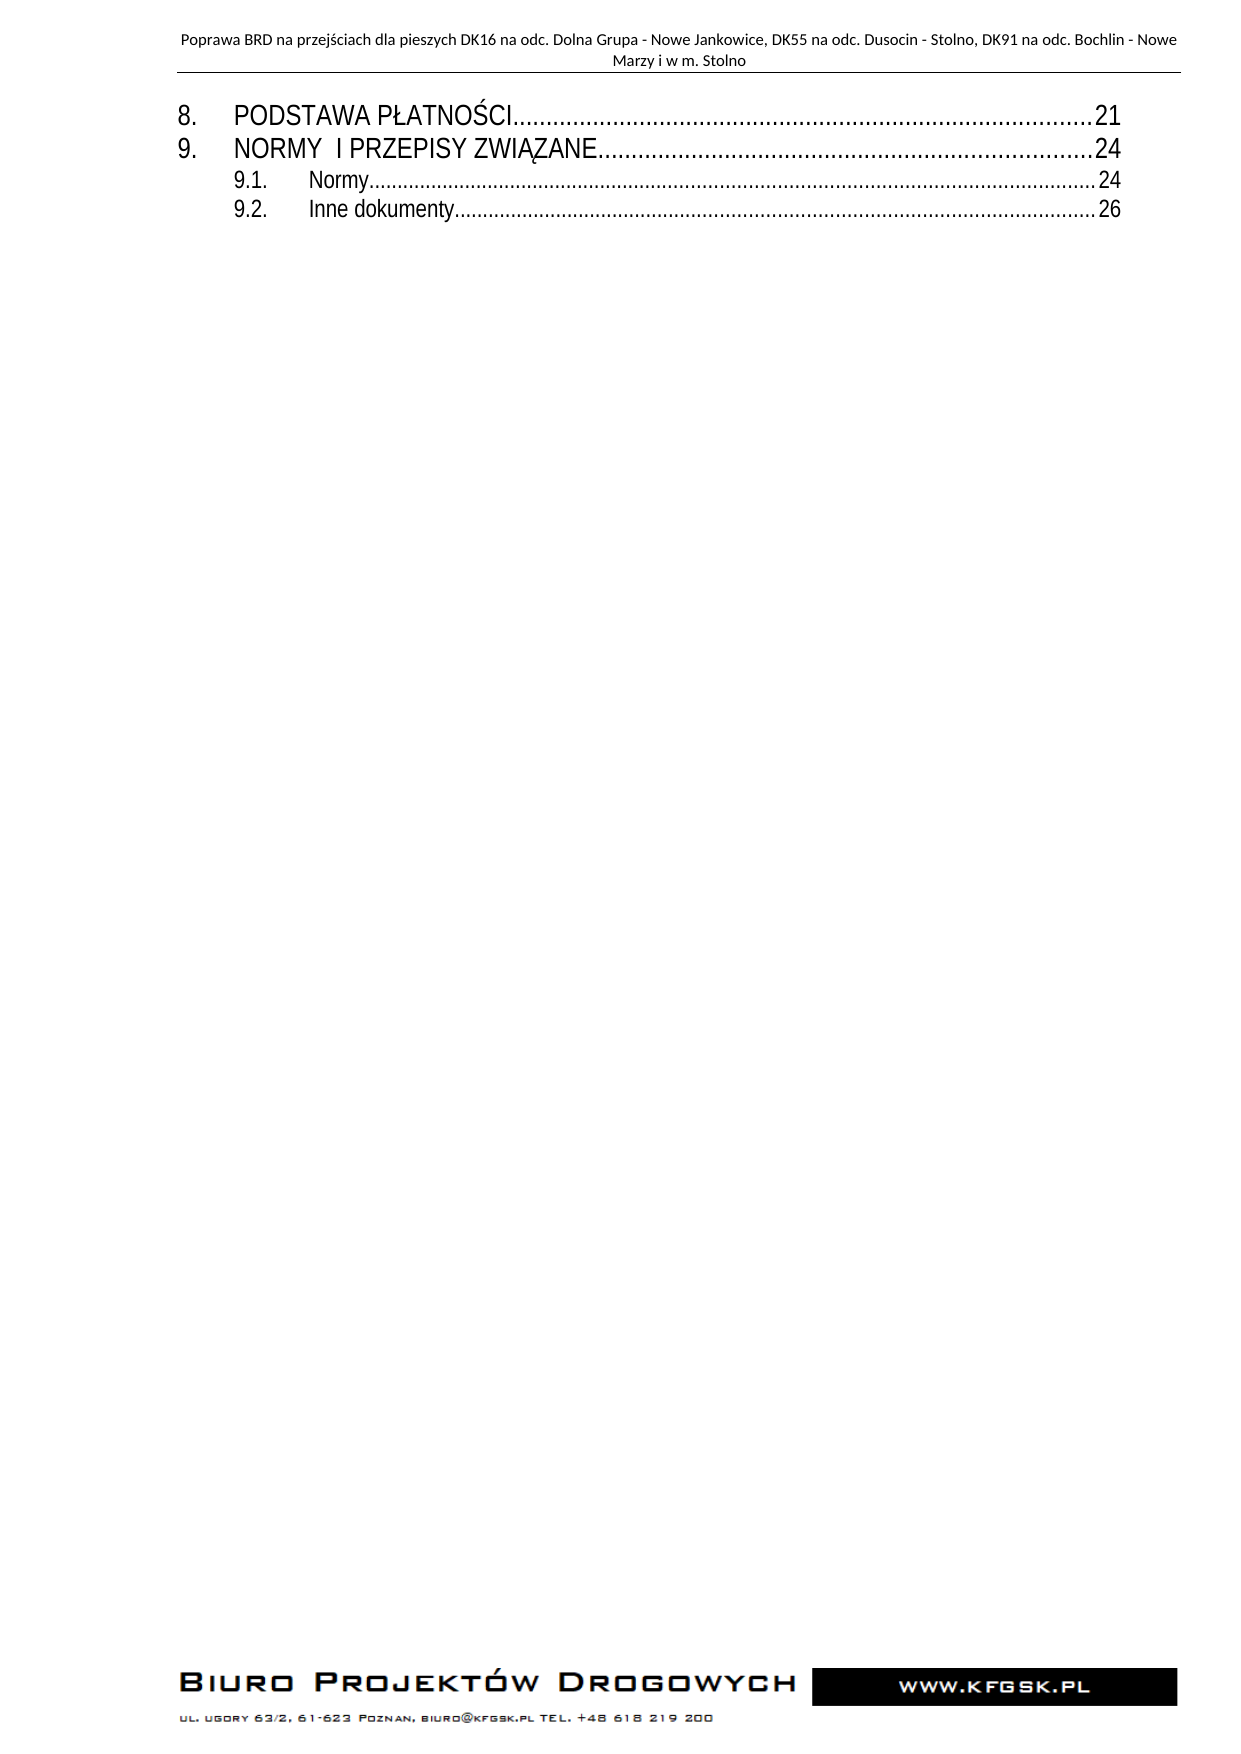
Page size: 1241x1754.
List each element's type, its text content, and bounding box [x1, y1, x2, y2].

text 9.2. Inne dokumenty 26 [233, 194, 1181, 222]
text 8. PODSTAWA PŁATNOŚCI 21 [177, 98, 1181, 132]
picture [177, 1668, 1182, 1725]
text 9. NORMY I PRZEPISY ZWIĄZANE 24 [177, 132, 1181, 165]
text 9.1. Normy 24 [233, 165, 1181, 194]
